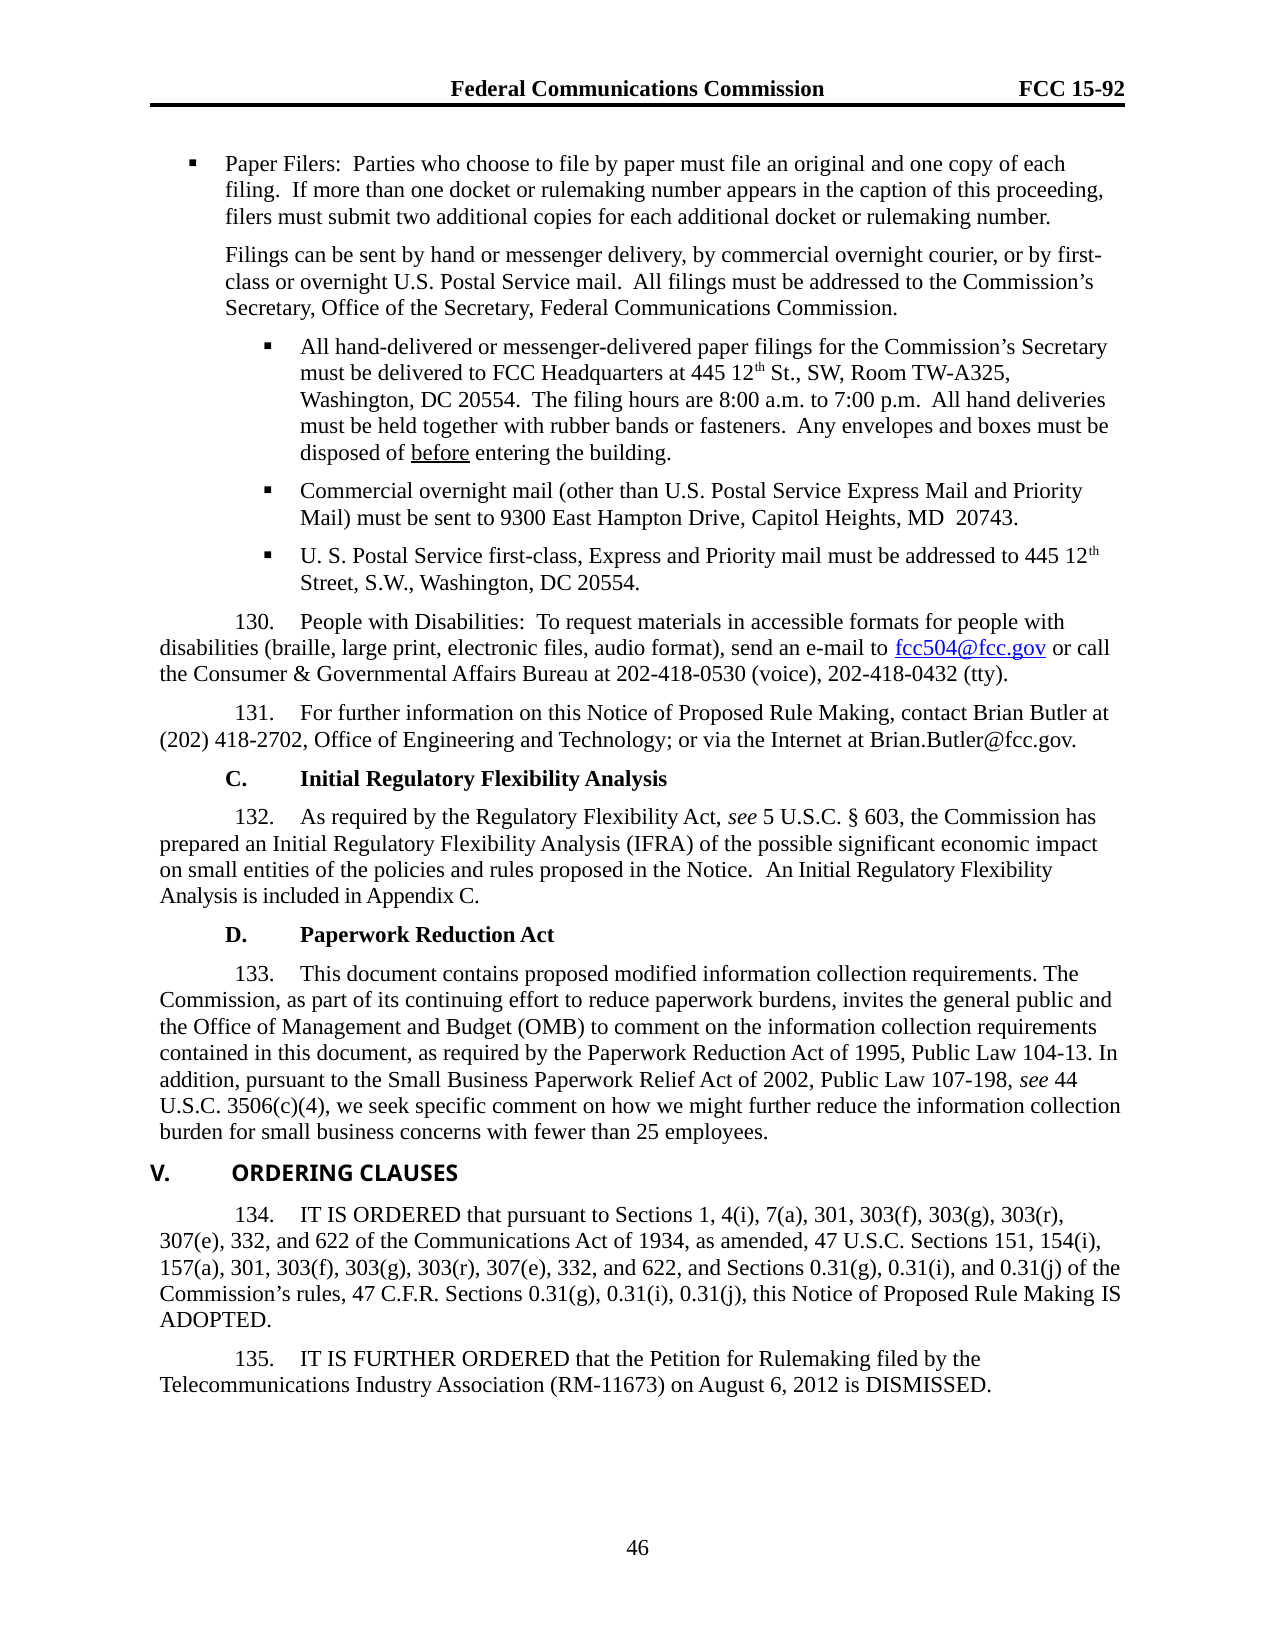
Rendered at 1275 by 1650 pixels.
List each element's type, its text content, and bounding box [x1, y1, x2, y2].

text Filings can be sent by hand or messenger delivery, by commercial overnight courier, or by first-class or overnight U.S. Postal Service mail. All filings must be addressed to the Commission’s Secretary, Office of the Secretary, Federal Communications Commission. [225, 242, 1125, 321]
subtitle Ordering Clauses [150, 1157, 1125, 1188]
text IT IS FURTHER ORDERED that the Petition for Rulemaking filed by the Telecommunications Industry Association (RM-11673) on August 6, 2012 is DISMISSED. [159, 1345, 1125, 1398]
text For further information on this Notice of Proposed Rule Making, contact Brian Butler at (202) 418-2702, Office of Engineering and Technology; or via the Internet at Brian.Butler@fcc.gov. [159, 699, 1125, 752]
text As required by the Regulatory Flexibility Act, see 5 U.S.C. § 603, the Commission has prepared an Initial Regulatory Flexibility Analysis (IFRA) of the possible significant economic impact on small entities of the policies and rules proposed in the Notice. An Initial Regulatory Flexibility Analysis is included in Appendix C. [159, 803, 1125, 909]
list Commercial overnight mail (other than U.S. Postal Service Express Mail and Priority Mail) must be sent to 9300 East Hampton Drive, Capitol Heights, MD 20743. [262, 477, 1125, 530]
text IT IS ORDERED that pursuant to Sections 1, 4(i), 7(a), 301, 303(f), 303(g), 303(r), 307(e), 332, and 622 of the Communications Act of 1934, as amended, 47 U.S.C. Sections 151, 154(i), 157(a), 301, 303(f), 303(g), 303(r), 307(e), 332, and 622, and Sections 0.31(g), 0.31(i), and 0.31(j) of the Commission’s rules, 47 C.F.R. Sections 0.31(g), 0.31(i), 0.31(j), this Notice of Proposed Rule Making IS ADOPTED. [159, 1201, 1125, 1333]
text People with Disabilities: To request materials in accessible formats for people with disabilities (braille, large print, electronic files, audio format), send an e-mail to fcc504@fcc.gov or call the Consumer & Governmental Affairs Bureau at 202-418-0530 (voice), 202-418-0432 (tty). [159, 608, 1125, 687]
list Paper Filers: Parties who choose to file by paper must file an original and one copy of each filing. If more than one docket or rulemaking number appears in the caption of this proceeding, filers must submit two additional copies for each additional docket or rulemaking number. [187, 150, 1125, 229]
text This document contains proposed modified information collection requirements. The Commission, as part of its continuing effort to reduce paperwork burdens, invites the general public and the Office of Management and Budget (OMB) to comment on the information collection requirements contained in this document, as required by the Paperwork Reduction Act of 1995, Public Law 104-13. In addition, pursuant to the Small Business Paperwork Relief Act of 2002, Public Law 107-198, see 44 U.S.C. 3506(c)(4), we seek specific comment on how we might further reduce the information collection burden for small business concerns with fewer than 25 employees. [159, 960, 1125, 1145]
list U. S. Postal Service first-class, Express and Priority mail must be addressed to 445 12th Street, S.W., Washington, DC 20554. [262, 543, 1125, 595]
subtitle Paperwork Reduction Act [225, 921, 1125, 948]
list All hand-delivered or messenger-delivered paper filings for the Commission’s Secretary must be delivered to FCC Headquarters at 445 12th St., SW, Room TW-A325, Washington, DC 20554. The filing hours are 8:00 a.m. to 7:00 p.m. All hand deliveries must be held together with rubber bands or fasteners. Any envelopes and boxes must be disposed of before entering the building. [262, 333, 1125, 465]
subtitle Initial Regulatory Flexibility Analysis [225, 764, 1125, 791]
